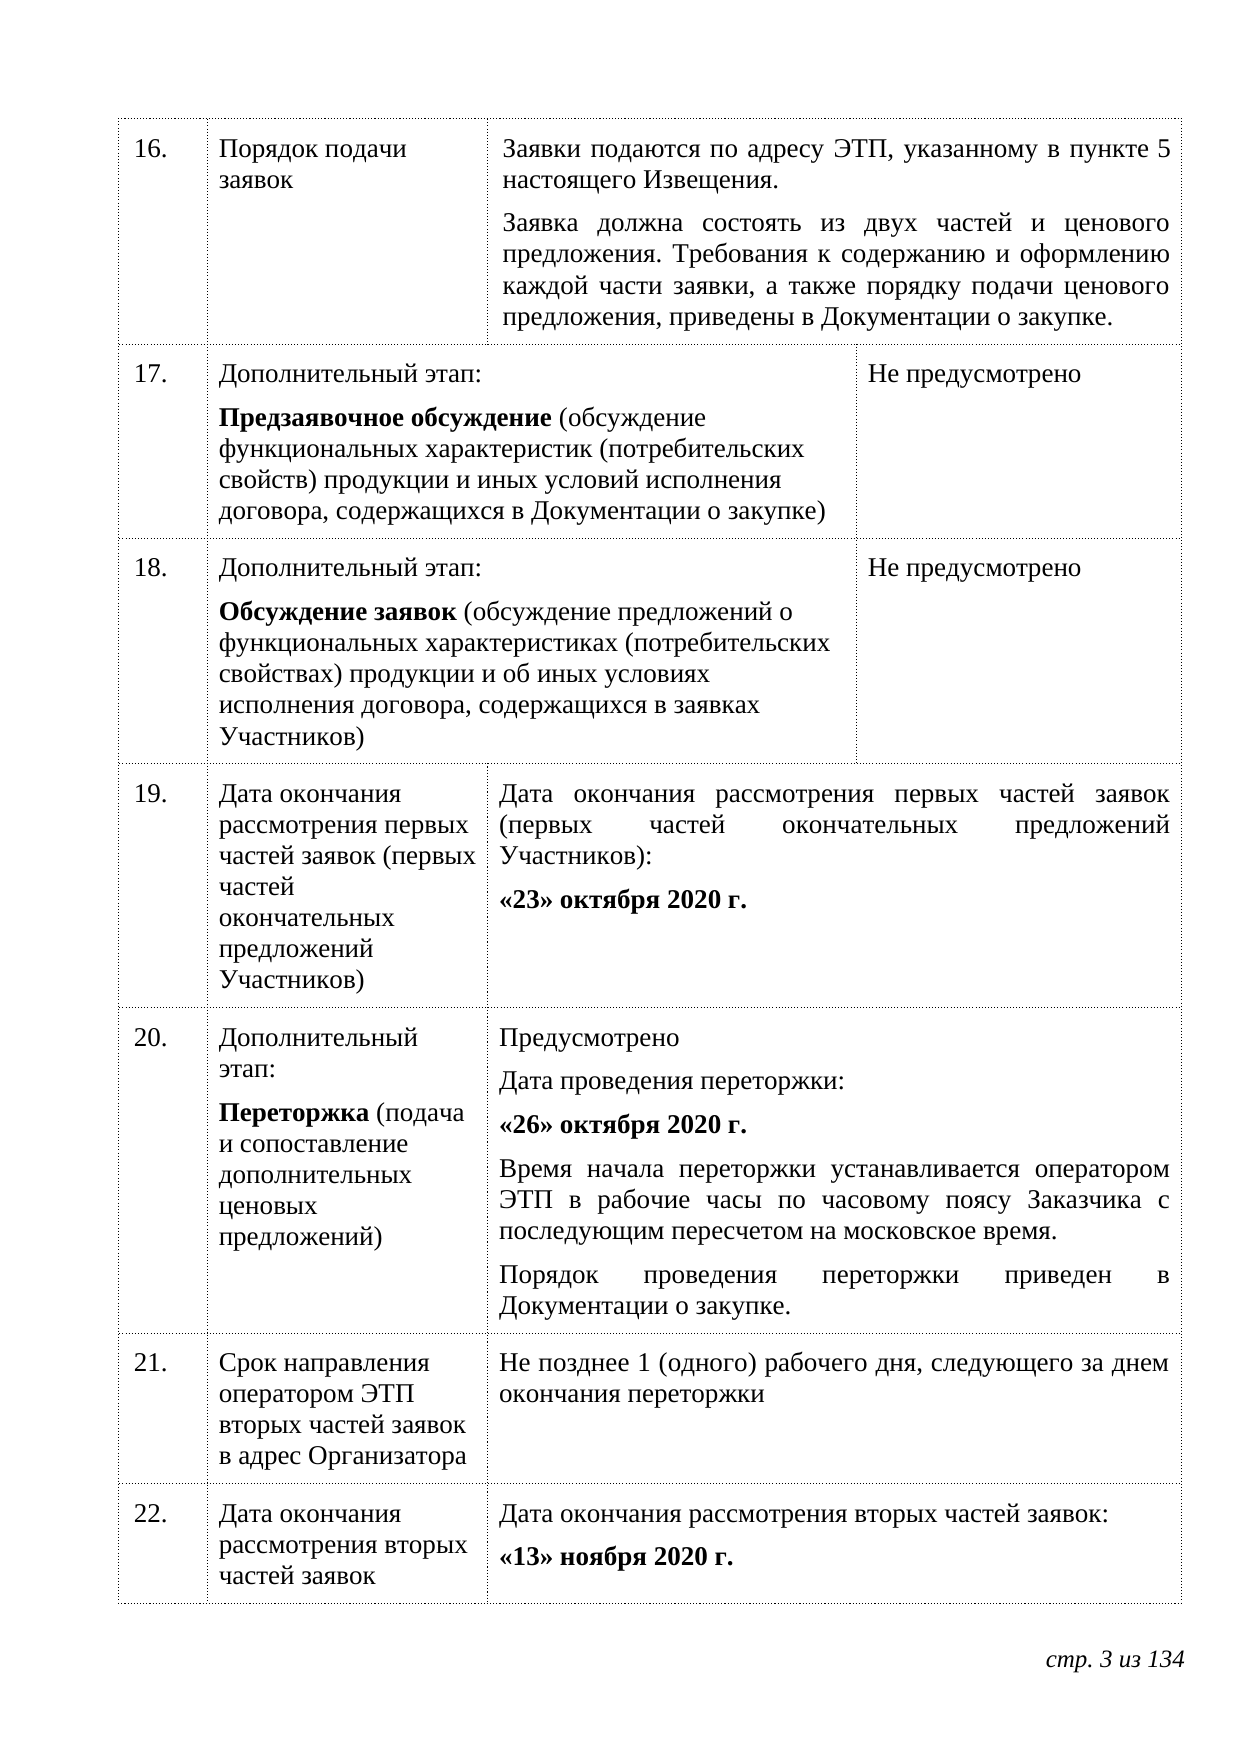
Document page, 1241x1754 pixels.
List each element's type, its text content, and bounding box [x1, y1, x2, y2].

table_cell Порядок подачи заявок [207, 118, 488, 343]
table_cell [119, 538, 207, 763]
table_cell Не позднее 1 (одного) рабочего дня, следующего за днем окончания переторжки [488, 1333, 1182, 1483]
table_cell Не предусмотрено [856, 344, 1182, 538]
table_cell Дополнительный этап: Предзаявочное обсуждение (обсуждение функциональных характеристик (потребительских свойств) продукции и иных условий исполнения договора, содержащихся в Документации о закупке) [207, 344, 856, 538]
table_cell Не предусмотрено [856, 538, 1182, 763]
table_cell Предусмотрено Дата проведения переторжки: «26» октября 2020 г. Время начала переторжки устанавливается оператором ЭТП в рабочие часы по часовому поясу Заказчика с последующим пересчетом на московское время. Порядок проведения переторжки приведен в Документации о закупке. [488, 1007, 1182, 1332]
table_cell Дополнительный этап: Переторжка (подача и сопоставление дополнительных ценовых предложений) [207, 1007, 488, 1332]
table_cell Дополнительный этап: Обсуждение заявок (обсуждение предложений о функциональных характеристиках (потребительских свойствах) продукции и об иных условиях исполнения договора, содержащихся в заявках Участников) [207, 538, 856, 763]
table_cell Заявки подаются по адресу ЭТП, указанному в пункте 5 настоящего Извещения. Заявка должна состоять из двух частей и ценового предложения. Требования к содержанию и оформлению каждой части заявки, а также порядку подачи ценового предложения, приведены в Документации о закупке. [488, 118, 1182, 343]
table_cell Дата окончания рассмотрения первых частей заявок (первых частей окончательных предложений Участников) [207, 763, 488, 1007]
table_cell [119, 1333, 207, 1483]
table_cell Срок направления оператором ЭТП вторых частей заявок в адрес Организатора [207, 1333, 488, 1483]
table_cell [119, 1483, 207, 1603]
table_cell Дата окончания рассмотрения первых частей заявок (первых частей окончательных предложений Участников): «23» октября 2020 г. [488, 763, 1182, 1007]
table_cell [119, 118, 207, 343]
table_cell [119, 1007, 207, 1332]
table_cell [119, 763, 207, 1007]
table_cell Дата окончания рассмотрения вторых частей заявок [207, 1483, 488, 1603]
table_cell Дата окончания рассмотрения вторых частей заявок: «13» ноября 2020 г. [488, 1483, 1182, 1603]
table_cell [119, 344, 207, 538]
